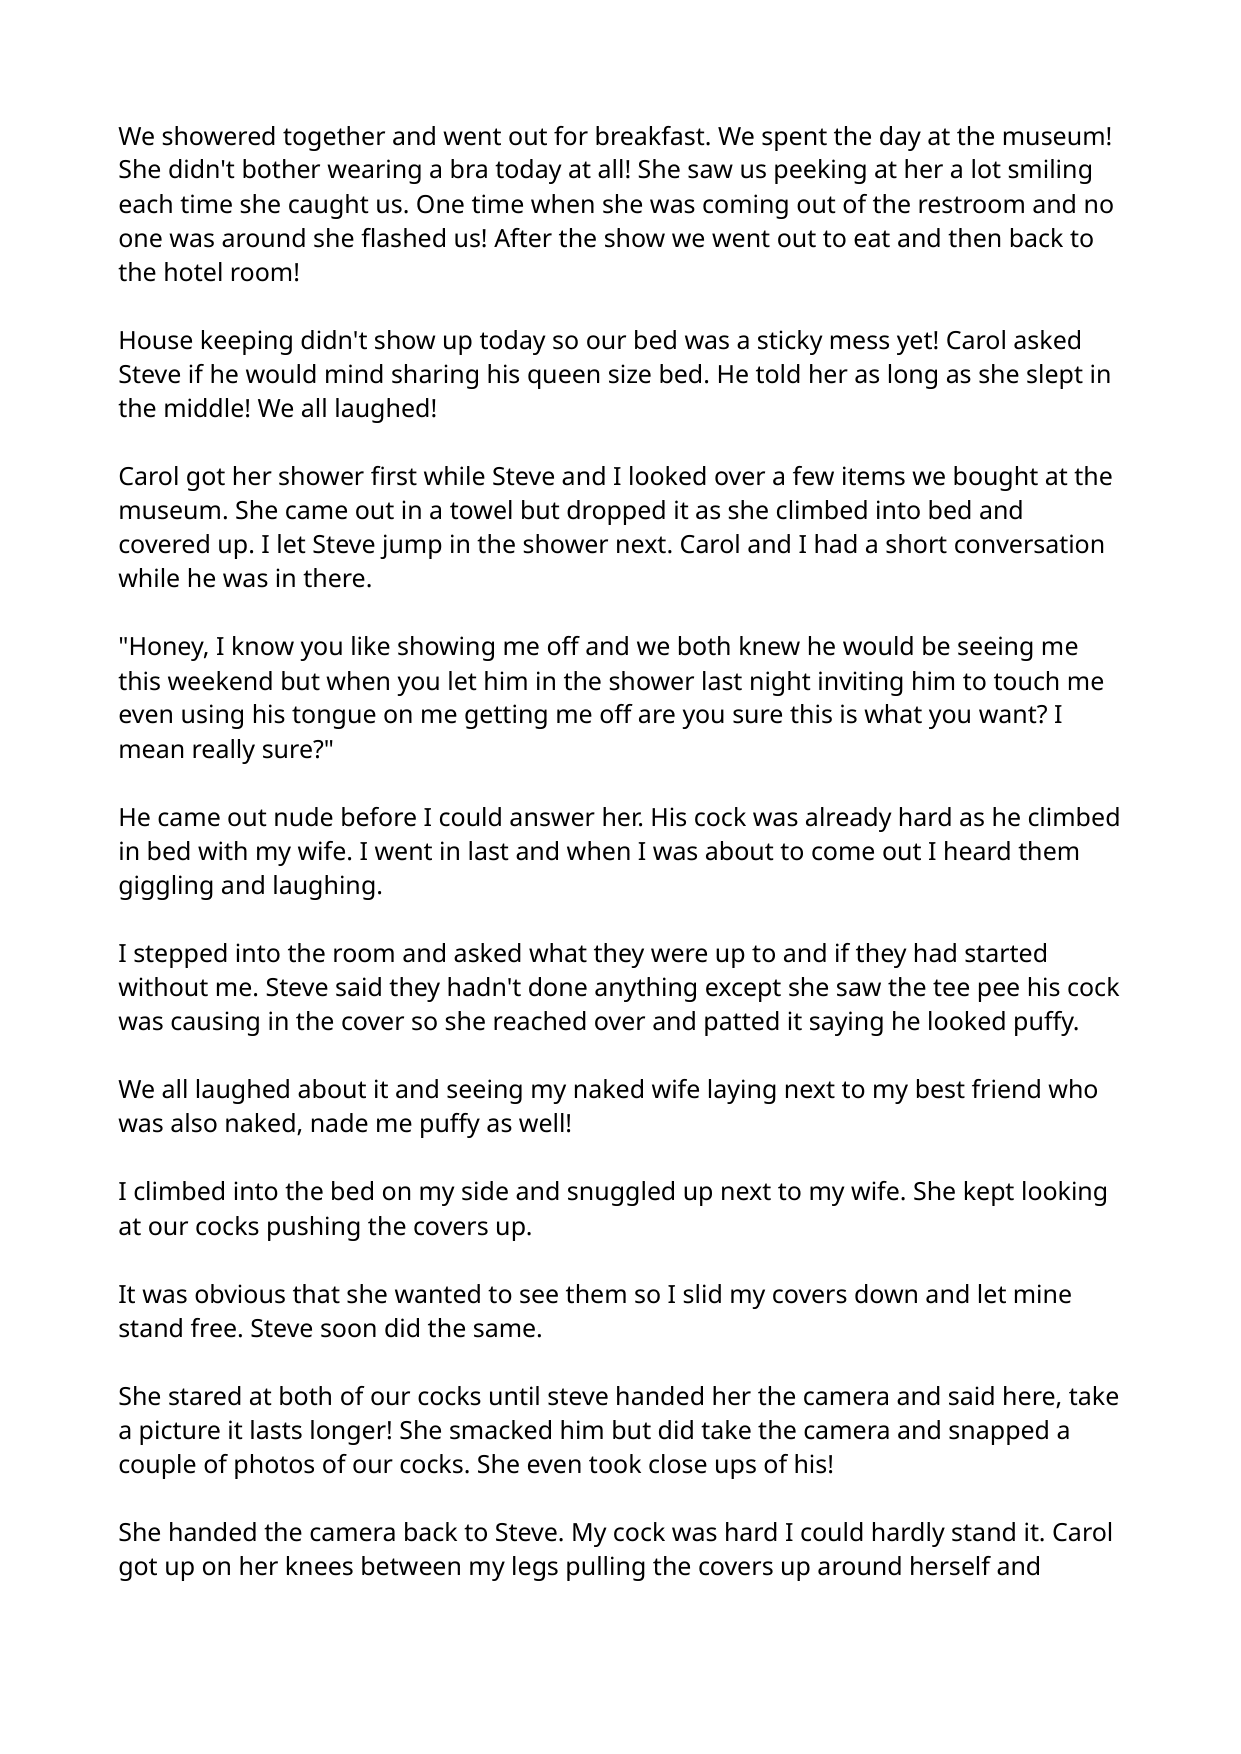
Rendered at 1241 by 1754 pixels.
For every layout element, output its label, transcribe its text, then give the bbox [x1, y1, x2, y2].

text "Honey, I know you like showing me off and we both knew he would be seeing me this weekend but when you let him in the shower last night inviting him to touch me even using his tongue on me getting me off are you sure this is what you want? I mean really sure?" [118, 629, 1122, 765]
text He came out nude before I could answer her. His cock was already hard as he climbed in bed with my wife. I went in last and when I was about to come out I heard them giggling and laughing. [118, 799, 1122, 902]
text She stared at both of our cocks until steve handed her the camera and said here, take a picture it lasts longer! She smacked him but did take the camera and snapped a couple of photos of our cocks. She even took close ups of his! [118, 1378, 1122, 1481]
text We all laughed about it and seeing my naked wife laying next to my best friend who was also naked, nade me puffy as well! [118, 1072, 1122, 1140]
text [118, 1515, 1122, 1583]
text I climbed into the bed on my side and snuggled up next to my wife. She kept looking at our cocks pushing the covers up. [118, 1174, 1122, 1242]
text I stepped into the room and asked what they were up to and if they had started without me. Steve said they hadn't done anything except she saw the tee pee his cock was causing in the cover so she reached over and patted it saying he looked puffy. [118, 936, 1122, 1038]
text It was obvious that she wanted to see them so I slid my covers down and let mine stand free. Steve soon did the same. [118, 1276, 1122, 1344]
text We showered together and went out for breakfast. We spent the day at the museum! She didn't bother wearing a bra today at all! She saw us peeking at her a lot smiling each time she caught us. One time when she was coming out of the restroom and no one was around she flashed us! After the show we went out to eat and then back to the hotel room! [118, 118, 1122, 288]
text Carol got her shower first while Steve and I looked over a few items we bought at the museum. She came out in a towel but dropped it as she climbed into bed and covered up. I let Steve jump in the shower next. Carol and I had a short conversation while he was in there. [118, 459, 1122, 595]
text House keeping didn't show up today so our bed was a sticky mess yet! Carol asked Steve if he would mind sharing his queen size bed. He told her as long as she slept in the middle! We all laughed! [118, 322, 1122, 425]
